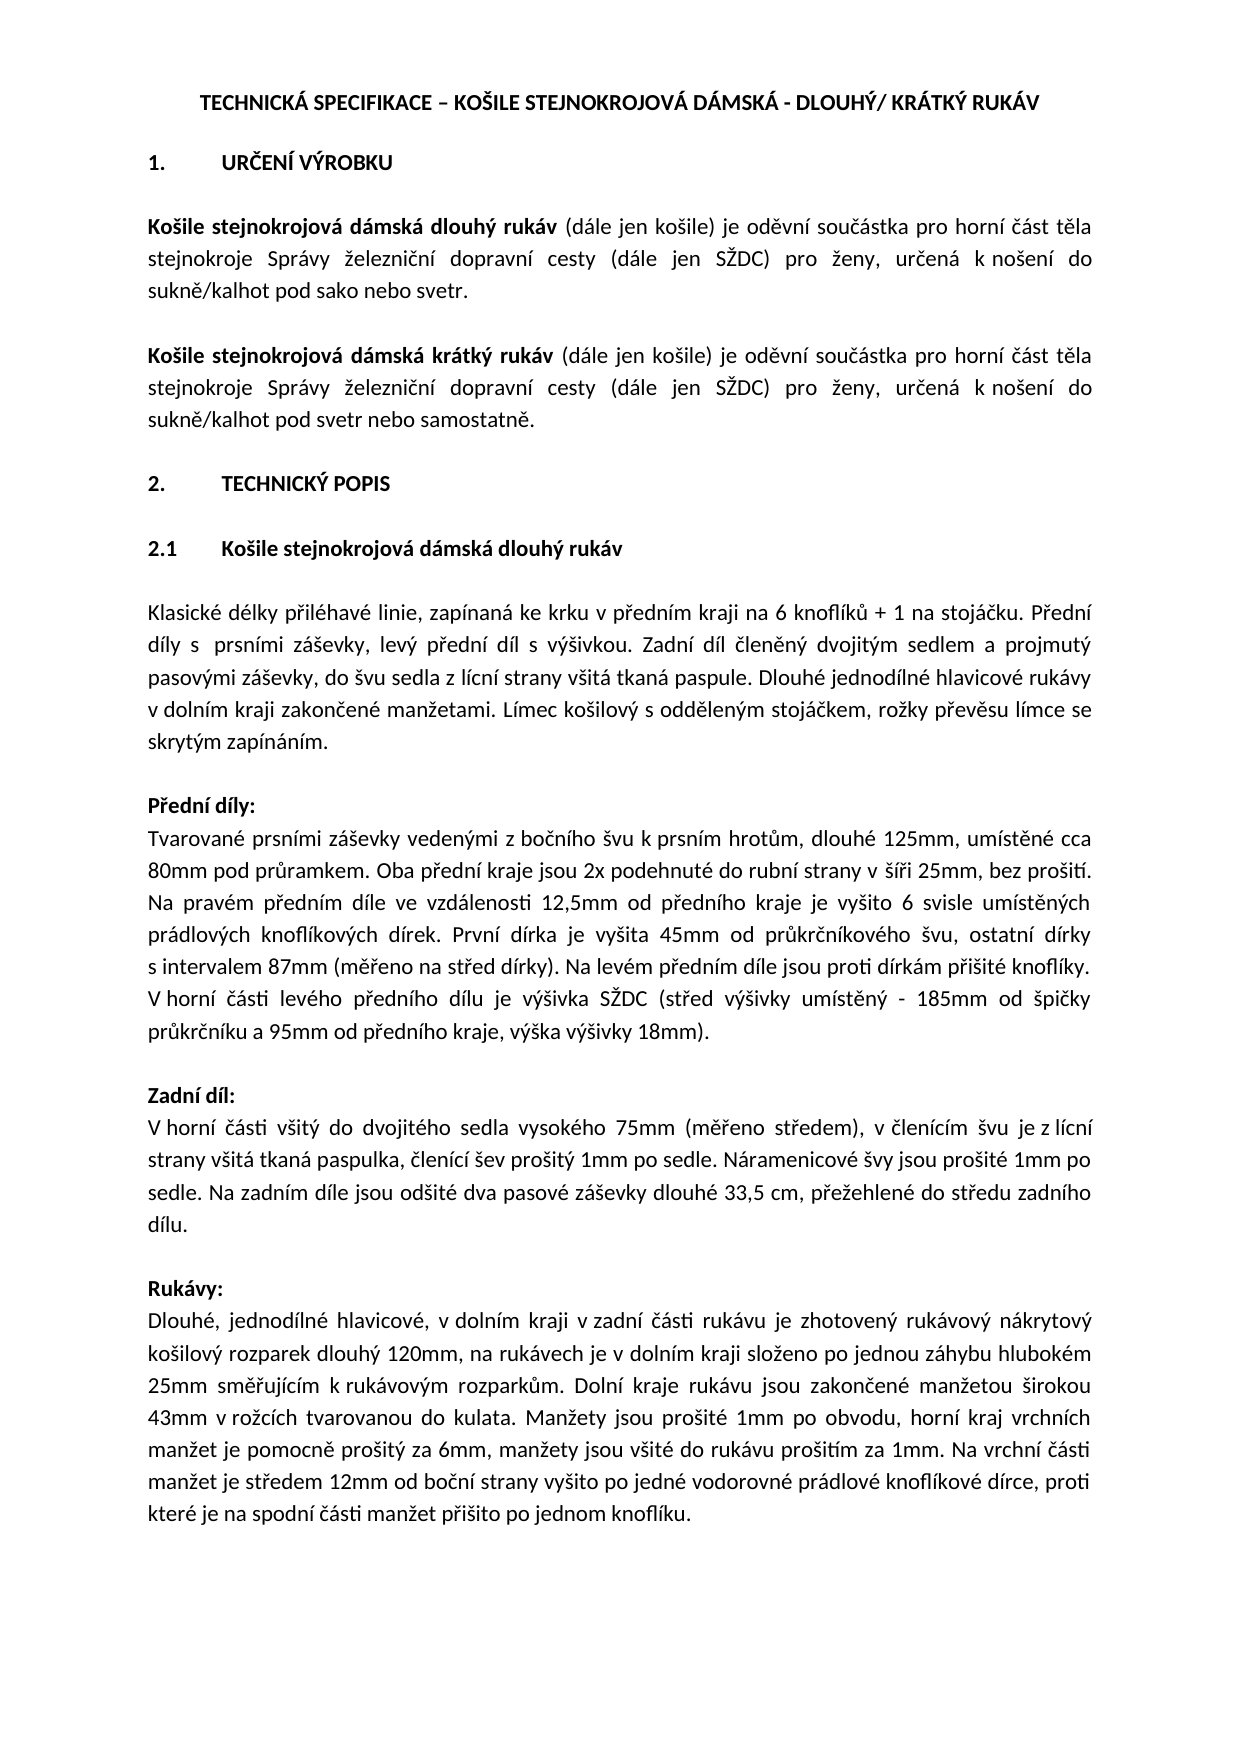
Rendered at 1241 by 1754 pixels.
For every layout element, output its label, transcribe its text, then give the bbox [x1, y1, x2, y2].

text Rukávy: [148, 1274, 1092, 1302]
text Zadní díl: [148, 1081, 1092, 1109]
list TECHNICKÝ POPIS [148, 469, 1092, 498]
text Košile stejnokrojová dámská dlouhý rukáv (dále jen košile) je oděvní součástka pro horní část těla stejnokroje Správy železniční dopravní cesty (dále jen SŽDC) pro ženy, určená k nošení do sukně/kalhot pod sako nebo svetr. [148, 212, 1092, 304]
text V horní části všitý do dvojitého sedla vysokého 75mm (měřeno středem), v členícím švu je z lícní strany všitá tkaná paspulka, členící šev prošitý 1mm po sedle. Náramenicové švy jsou prošité 1mm po sedle. Na zadním díle jsou odšité dva pasové záševky dlouhé 33,5 cm, přežehlené do středu zadního dílu. [148, 1113, 1092, 1238]
list Košile stejnokrojová dámská dlouhý rukáv [148, 534, 1092, 562]
text Klasické délky přiléhavé linie, zapínaná ke krku v předním kraji na 6 knoflíků + 1 na stojáčku. Přední díly s prsními záševky, levý přední díl s výšivkou. Zadní díl členěný dvojitým sedlem a projmutý pasovými záševky, do švu sedla z lícní strany všitá tkaná paspule. Dlouhé jednodílné hlavicové rukávy v dolním kraji zakončené manžetami. Límec košilový s odděleným stojáčkem, rožky převěsu límce se skrytým zapínáním. [148, 598, 1092, 755]
text Dlouhé, jednodílné hlavicové, v dolním kraji v zadní části rukávu je zhotovený rukávový nákrytový košilový rozparek dlouhý 120mm, na rukávech je v dolním kraji složeno po jednou záhybu hlubokém 25mm směřujícím k rukávovým rozparkům. Dolní kraje rukávu jsou zakončené manžetou širokou 43mm v rožcích tvarovanou do kulata. Manžety jsou prošité 1mm po obvodu, horní kraj vrchních manžet je pomocně prošitý za 6mm, manžety jsou všité do rukávu prošitím za 1mm. Na vrchní části manžet je středem 12mm od boční strany vyšito po jedné vodorovné prádlové knoflíkové dírce, proti které je na spodní části manžet přišito po jednom knoflíku. [148, 1306, 1092, 1528]
text Přední díly: [148, 791, 1092, 819]
text Tvarované prsními záševky vedenými z bočního švu k prsním hrotům, dlouhé 125mm, umístěné cca 80mm pod průramkem. Oba přední kraje jsou 2x podehnuté do rubní strany v šíři 25mm, bez prošití. Na pravém předním díle ve vzdálenosti 12,5mm od předního kraje je vyšito 6 svisle umístěných prádlových knoflíkových dírek. První dírka je vyšita 45mm od průkrčníkového švu, ostatní dírky s intervalem 87mm (měřeno na střed dírky). Na levém předním díle jsou proti dírkám přišité knoflíky. V horní části levého předního dílu je výšivka SŽDC (střed výšivky umístěný - 185mm od špičky průkrčníku a 95mm od předního kraje, výška výšivky 18mm). [148, 824, 1092, 1045]
list URČENÍ VÝROBKU [148, 148, 1092, 176]
text Košile stejnokrojová dámská krátký rukáv (dále jen košile) je oděvní součástka pro horní část těla stejnokroje Správy železniční dopravní cesty (dále jen SŽDC) pro ženy, určená k nošení do sukně/kalhot pod svetr nebo samostatně. [148, 341, 1092, 433]
